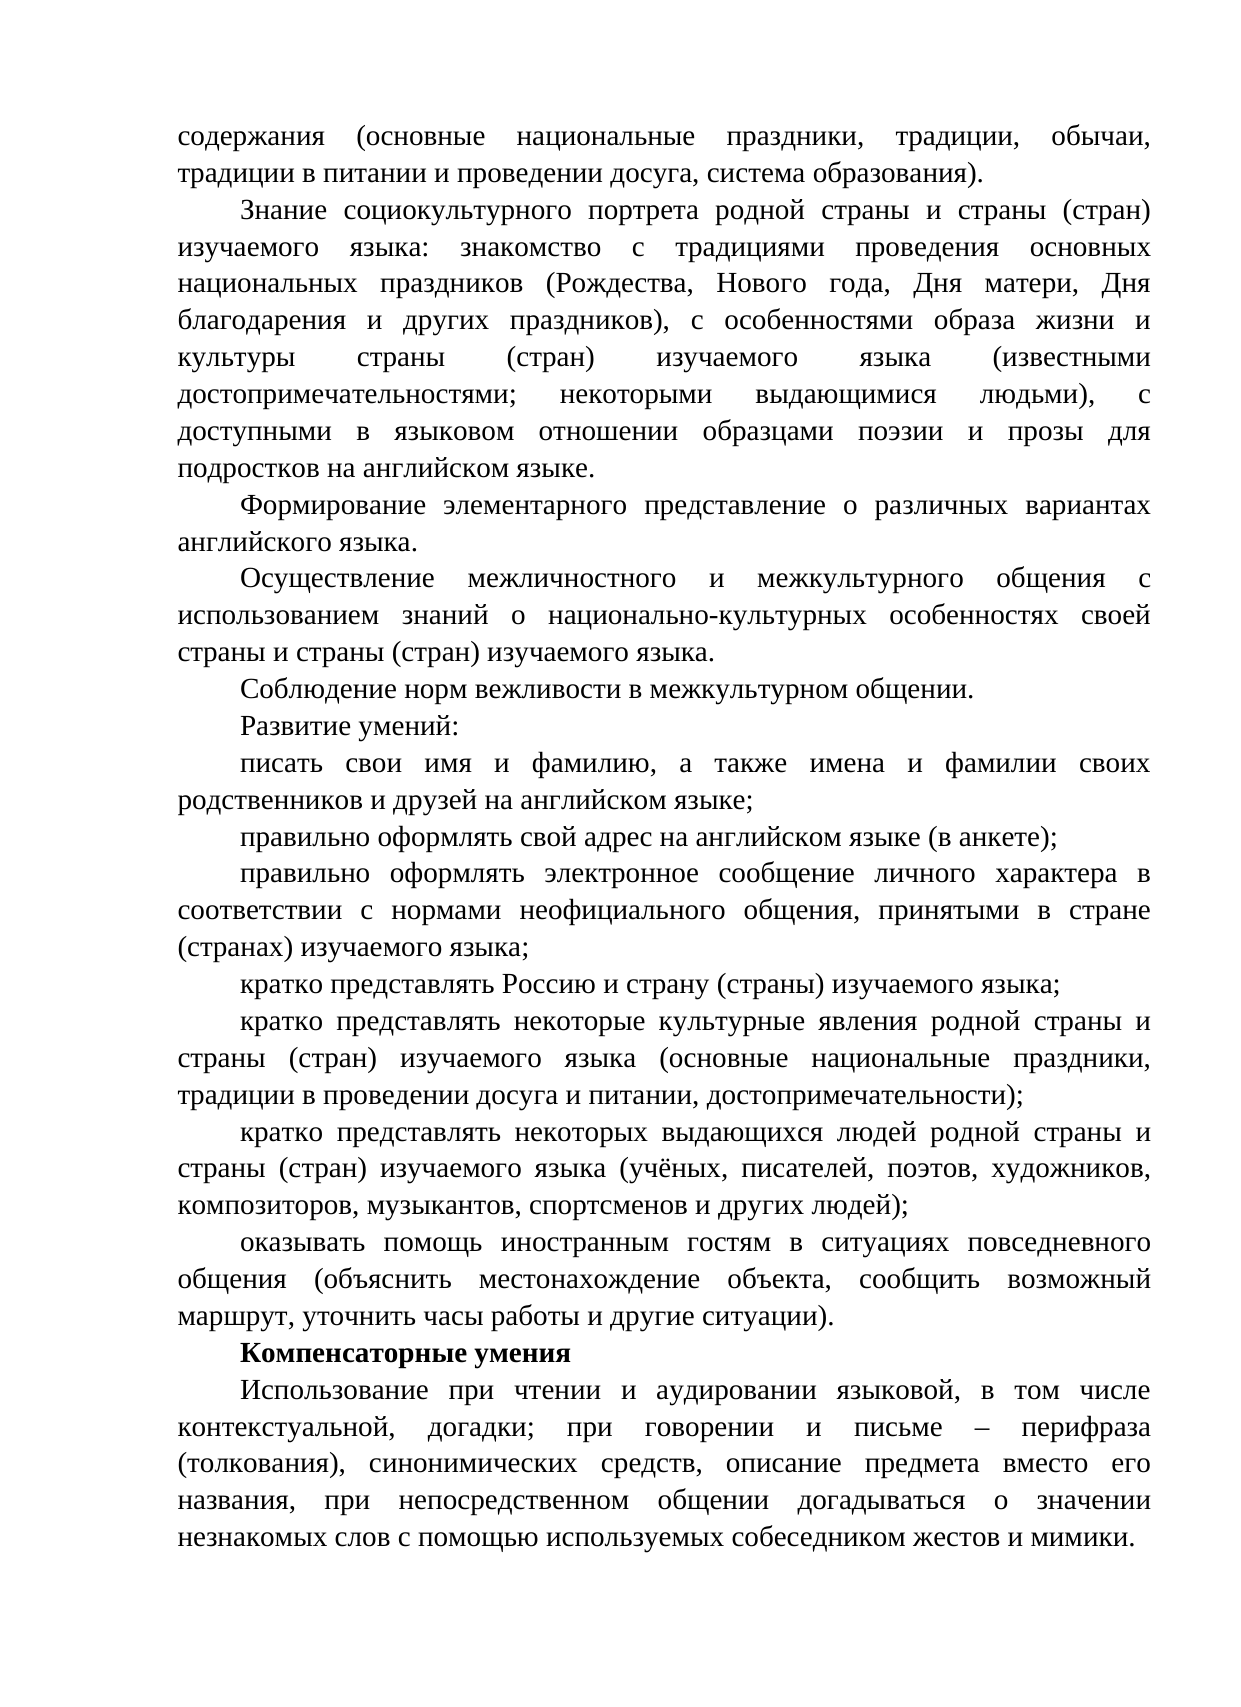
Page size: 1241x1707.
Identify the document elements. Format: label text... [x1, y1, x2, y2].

text Осуществление межличностного и межкультурного общения с использованием знаний о национально-культурных особенностях своей страны и страны (стран) изучаемого языка. [177, 561, 1152, 668]
text оказывать помощь иностранным гостям в ситуациях повседневного общения (объяснить местонахождение объекта, сообщить возможный маршрут, уточнить часы работы и другие ситуации). [177, 1224, 1152, 1332]
text кратко представлять Россию и страну (страны) изучаемого языка; [177, 966, 1152, 1000]
text Компенсаторные умения [177, 1335, 1152, 1368]
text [177, 118, 1152, 188]
text правильно оформлять свой адрес на английском языке (в анкете); [177, 819, 1152, 852]
text писать свои имя и фамилию, а также имена и фамилии своих родственников и друзей на английском языке; [177, 745, 1152, 815]
text кратко представлять некоторых выдающихся людей родной страны и страны (стран) изучаемого языка (учёных, писателей, поэтов, художников, композиторов, музыкантов, спортсменов и других людей); [177, 1114, 1152, 1221]
text кратко представлять некоторые культурные явления родной страны и страны (стран) изучаемого языка (основные национальные праздники, традиции в проведении досуга и питании, достопримечательности); [177, 1003, 1152, 1110]
text Соблюдение норм вежливости в межкультурном общении. [177, 671, 1152, 705]
text Формирование элементарного представление о различных вариантах английского языка. [177, 487, 1152, 557]
text Использование при чтении и аудировании языковой, в том числе контекстуальной, догадки; при говорении и письме – перифраза (толкования), синонимических средств, описание предмета вместо его названия, при непосредственном общении догадываться о значении незнакомых слов с помощью используемых собеседником жестов и мимики. [177, 1372, 1152, 1553]
text Знание социокультурного портрета родной страны и страны (стран) изучаемого языка: знакомство с традициями проведения основных национальных праздников (Рождества, Нового года, Дня матери, Дня благодарения и других праздников), с особенностями образа жизни и культуры страны (стран) изучаемого языка (известными достопримечательностями; некоторыми выдающимися людьми), с доступными в языковом отношении образцами поэзии и прозы для подростков на английском языке. [177, 192, 1152, 483]
text Развитие умений: [177, 708, 1152, 742]
text правильно оформлять электронное сообщение личного характера в соответствии с нормами неофициального общения, принятыми в стране (странах) изучаемого языка; [177, 856, 1152, 963]
